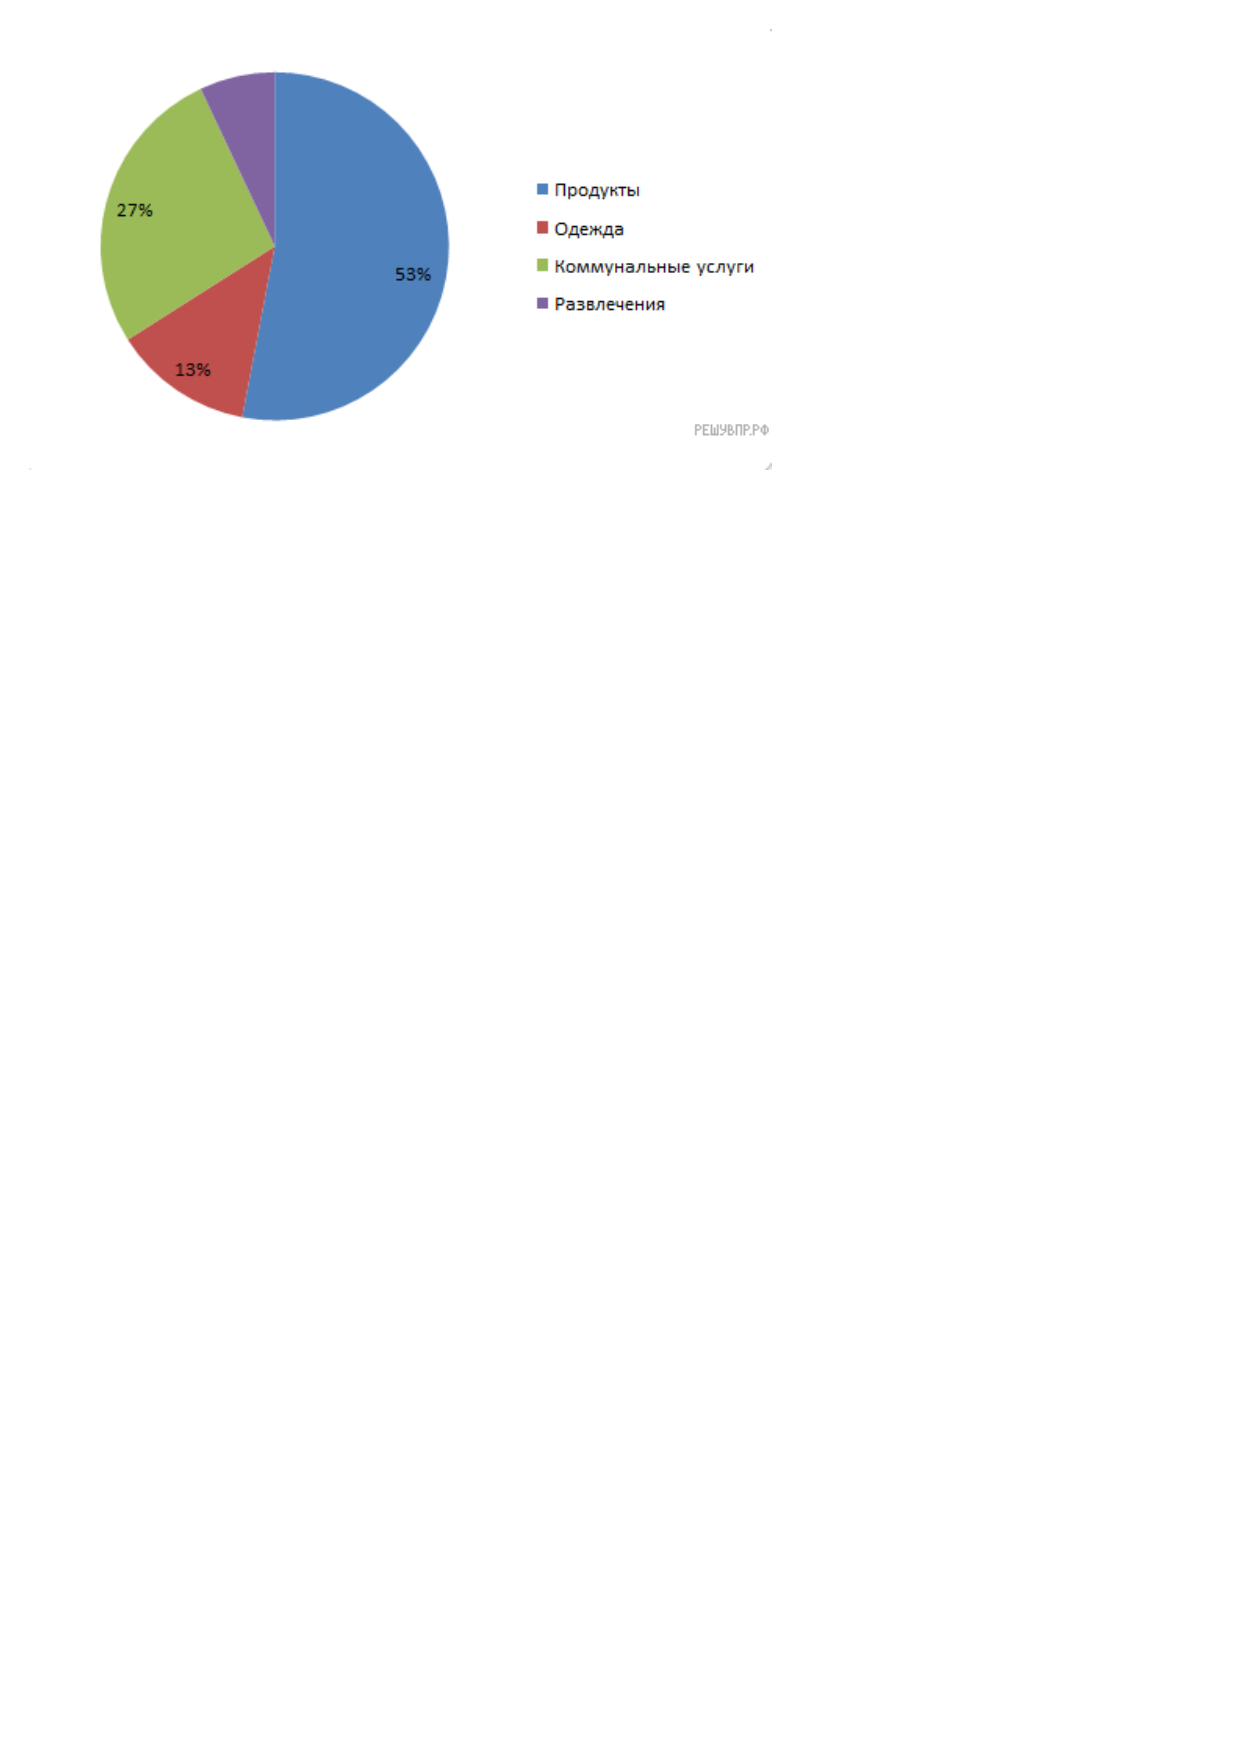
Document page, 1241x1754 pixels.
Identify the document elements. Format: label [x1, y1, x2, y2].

picture [29, 29, 772, 470]
